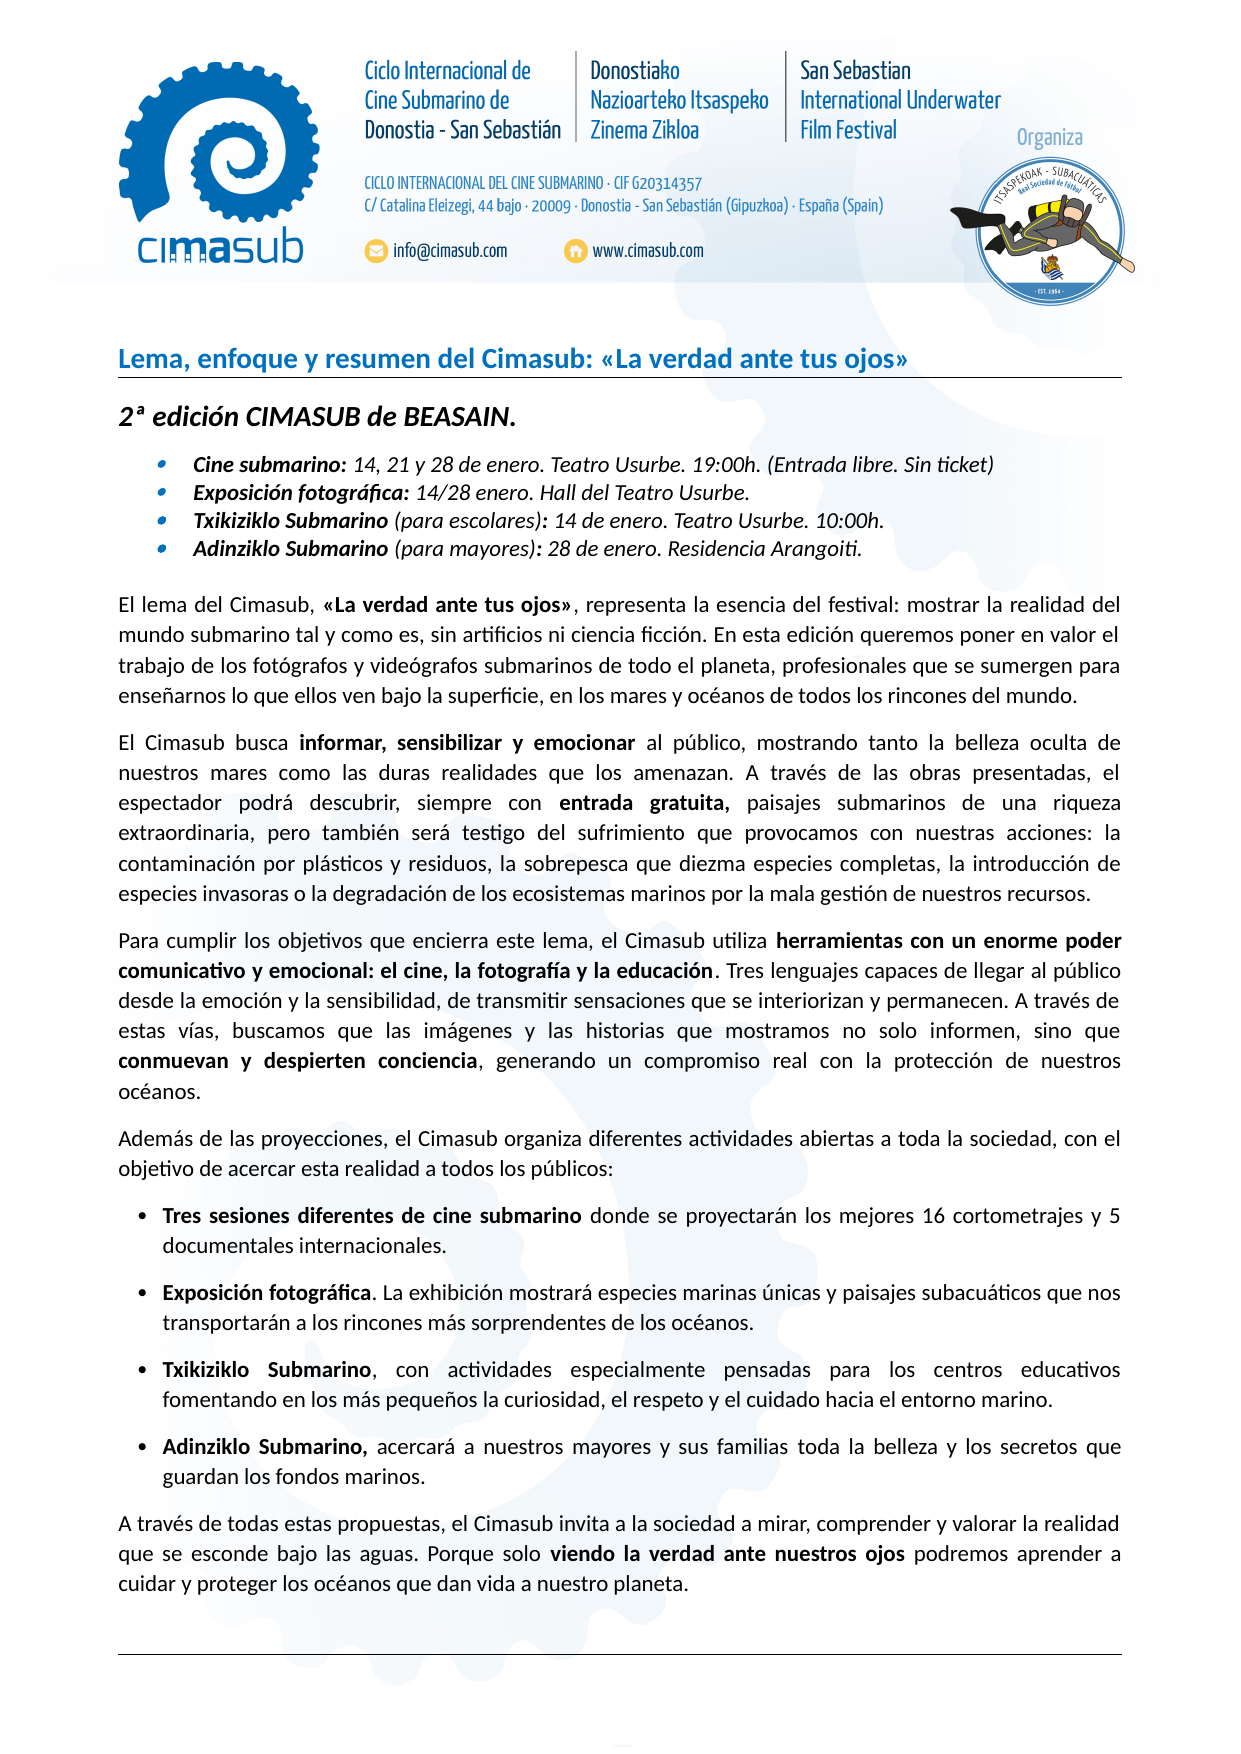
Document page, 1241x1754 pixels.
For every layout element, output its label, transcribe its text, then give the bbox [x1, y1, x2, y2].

list Exposición fotográfica: 14/28 enero. Hall del Teatro Usurbe. [156, 478, 1122, 506]
list Cine submarino: 14, 21 y 28 de enero. Teatro Usurbe. 19:00h. (Entrada libre. Sin ticket) [156, 450, 1122, 478]
text Además de las proyecciones, el Cimasub organiza diferentes actividades abiertas a toda la sociedad, con el objetivo de acercar esta realidad a todos los públicos: [118, 1124, 1122, 1182]
text 2ª edición CIMASUB de BEASAIN. [118, 398, 1122, 433]
list Adinziklo Submarino (para mayores): 28 de enero. Residencia Arangoiti. [156, 534, 1122, 562]
list Txikiziklo Submarino (para escolares): 14 de enero. Teatro Usurbe. 10:00h. [156, 506, 1122, 534]
list Tres sesiones diferentes de cine submarino donde se proyectarán los mejores 16 cortometrajes y 5 documentales internacionales. [138, 1201, 1122, 1259]
list Txikiziklo Submarino, con actividades especialmente pensadas para los centros educativos fomentando en los más pequeños la curiosidad, el respeto y el cuidado hacia el entorno marino. [138, 1355, 1122, 1413]
text A través de todas estas propuestas, el Cimasub invita a la sociedad a mirar, comprender y valorar la realidad que se esconde bajo las aguas. Porque solo viendo la verdad ante nuestros ojos podremos aprender a cuidar y proteger los océanos que dan vida a nuestro planeta. [118, 1509, 1122, 1597]
list Adinziklo Submarino, acercará a nuestros mayores y sus familias toda la belleza y los secretos que guardan los fondos marinos. [138, 1432, 1122, 1490]
text Lema, enfoque y resumen del Cimasub: «La verdad ante tus ojos» [118, 340, 1122, 377]
text El lema del Cimasub, «La verdad ante tus ojos», representa la esencia del festival: mostrar la realidad del mundo submarino tal y como es, sin artificios ni ciencia ficción. En esta edición queremos poner en valor el trabajo de los fotógrafos y videógrafos submarinos de todo el planeta, profesionales que se sumergen para enseñarnos lo que ellos ven bajo la superficie, en los mares y océanos de todos los rincones del mundo. [118, 590, 1122, 709]
text El Cimasub busca informar, sensibilizar y emocionar al público, mostrando tanto la belleza oculta de nuestros mares como las duras realidades que los amenazan. A través de las obras presentadas, el espectador podrá descubrir, siempre con entrada gratuita, paisajes submarinos de una riqueza extraordinaria, pero también será testigo del sufrimiento que provocamos con nuestras acciones: la contaminación por plásticos y residuos, la sobrepesca que diezma especies completas, la introducción de especies invasoras o la degradación de los ecosistemas marinos por la mala gestión de nuestros recursos. [118, 728, 1122, 907]
text Para cumplir los objetivos que encierra este lema, el Cimasub utiliza herramientas con un enorme poder comunicativo y emocional: el cine, la fotografía y la educación. Tres lenguajes capaces de llegar al público desde la emoción y la sensibilidad, de transmitir sensaciones que se interiorizan y permanecen. A través de estas vías, buscamos que las imágenes y las historias que mostramos no solo informen, sino que conmuevan y despierten conciencia, generando un compromiso real con la protección de nuestros océanos. [118, 926, 1122, 1105]
picture [1, 1, 1241, 1754]
list Exposición fotográfica. La exhibición mostrará especies marinas únicas y paisajes subacuáticos que nos transportarán a los rincones más sorprendentes de los océanos. [138, 1278, 1122, 1336]
